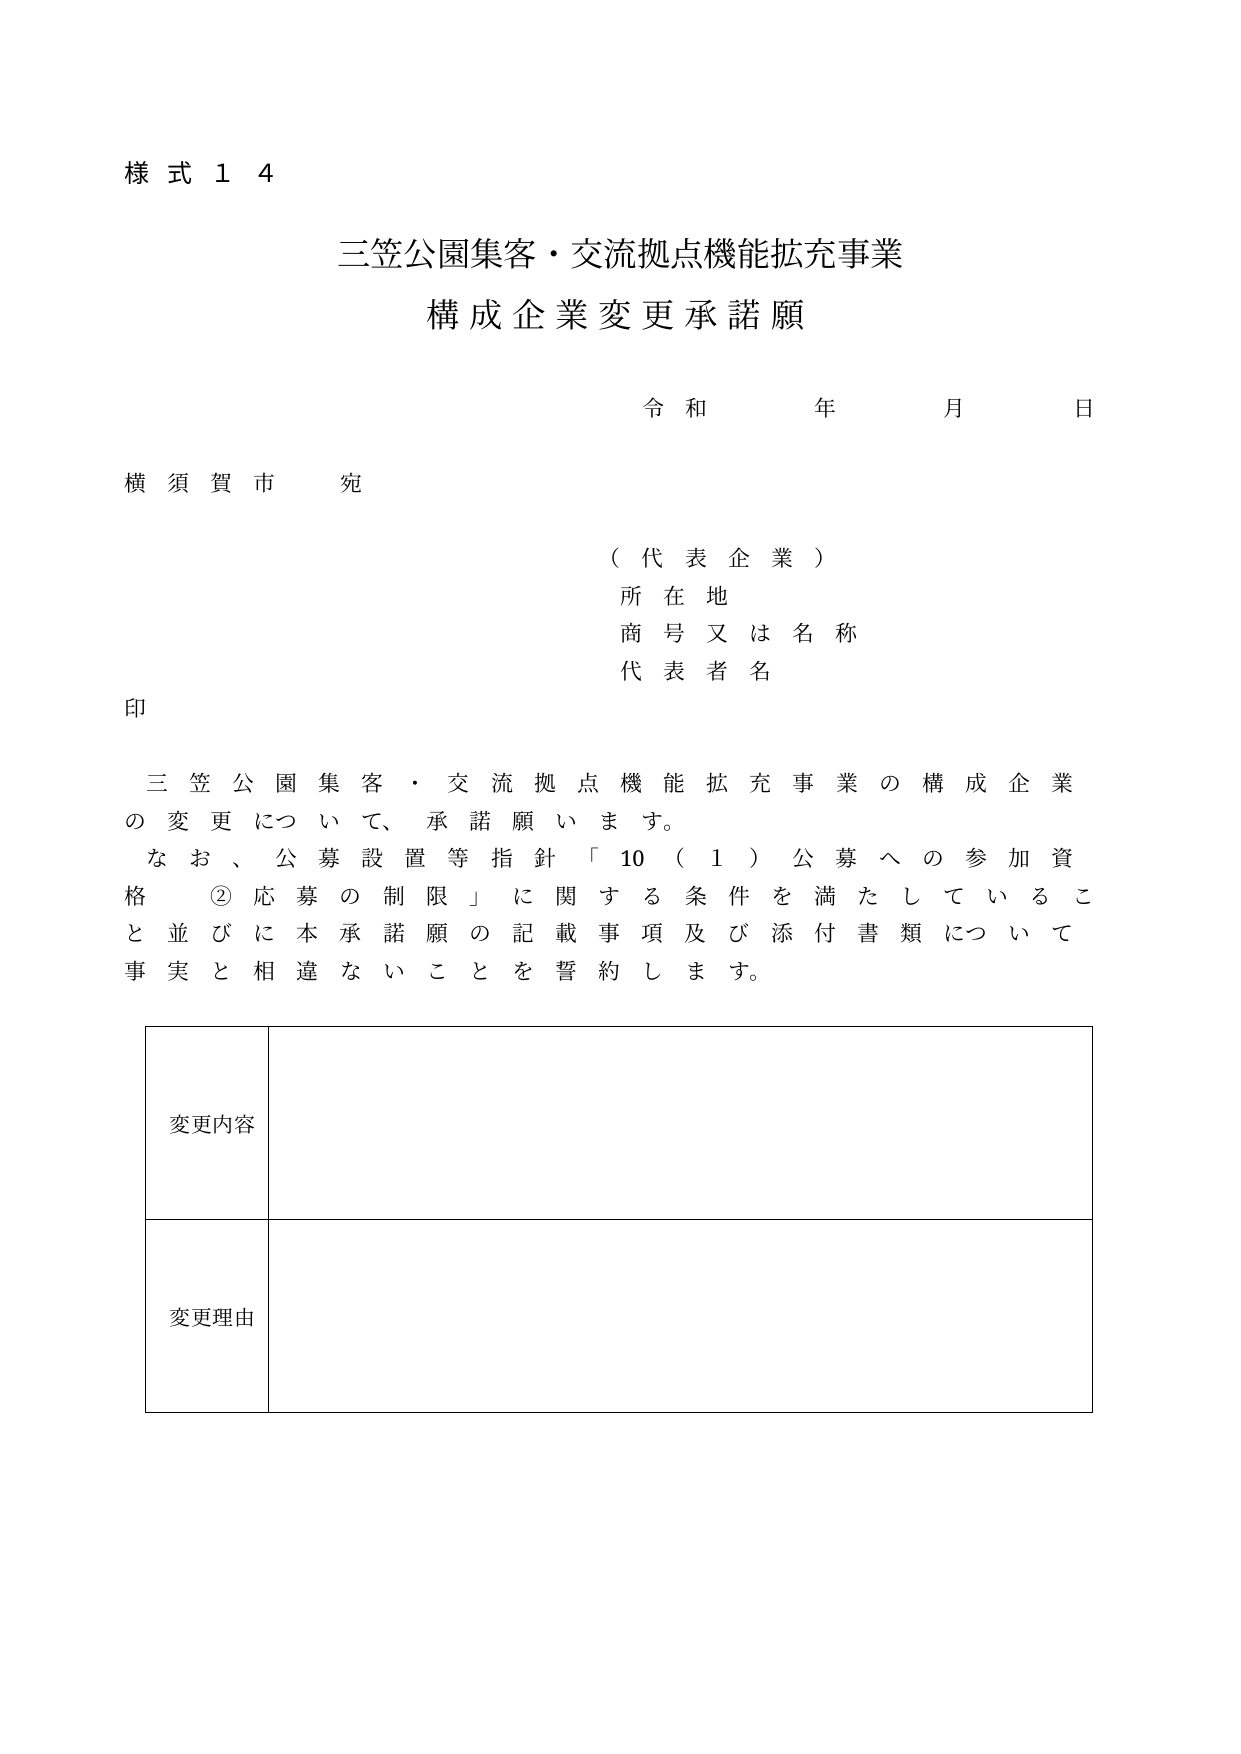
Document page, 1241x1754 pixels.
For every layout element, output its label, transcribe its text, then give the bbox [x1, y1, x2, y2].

text 代表者名 印 [124, 651, 1116, 726]
table_cell [269, 1220, 1092, 1412]
text 所在地 [124, 576, 1116, 613]
table_header 変更内容 [146, 1027, 268, 1219]
table_cell 変更理由 [146, 1220, 268, 1412]
subtitle 様式１４ [124, 153, 1116, 191]
text なお、公募設置等指針「10（１）公募への参加資格 ②応募の制限」に関する条件を満たしていること並びに本承諾願の記載事項及び添付書類について事実と相違ないことを誓約します。 [124, 838, 1118, 988]
text 三笠公園集客・交流拠点機能拡充事業の構成企業の変更について、承諾願います。 [124, 763, 1118, 838]
text （代表企業） [124, 538, 1116, 576]
text 商号又は名称 [124, 613, 1116, 651]
text 令和 年 月 日 [124, 388, 1116, 426]
text 三笠公園集客・交流拠点機能拡充事業 [124, 228, 1116, 276]
table_header [269, 1027, 1092, 1219]
text 横須賀市 宛 [124, 463, 1116, 501]
text 構成企業変更承諾願 [124, 276, 1116, 351]
